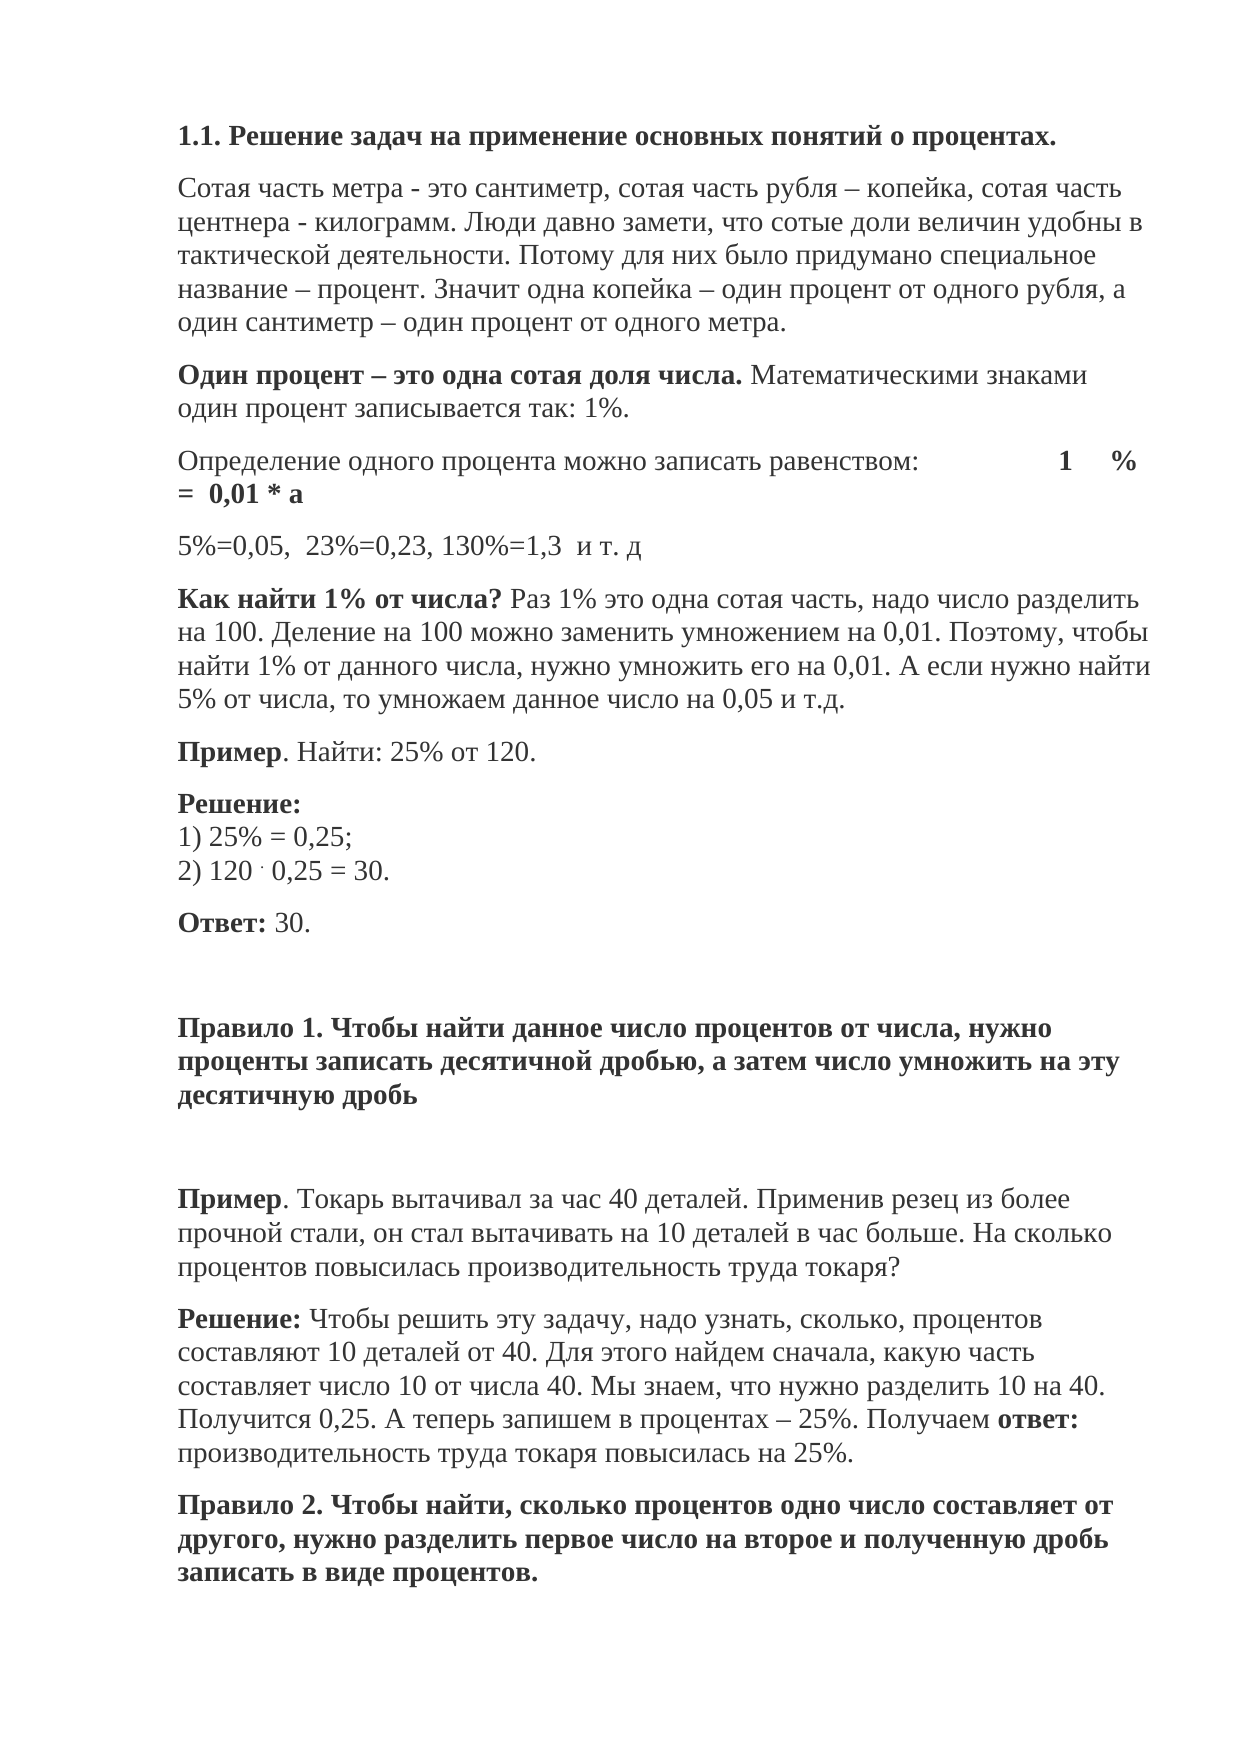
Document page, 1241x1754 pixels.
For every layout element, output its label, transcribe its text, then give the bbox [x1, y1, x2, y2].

text Сотая часть метра - это сантиметр, сотая часть рубля – копейка, сотая часть центнера - килограмм. Люди давно замети, что сотые доли величин удобны в тактической деятельности. Потому для них было придумано специальное название – процент. Значит одна копейка – один процент от одного рубля, а один сантиметр – один процент от одного метра. [177, 170, 1152, 338]
text Как найти 1% от числа? Раз 1% это одна сотая часть, надо число разделить на 100. Деление на 100 можно заменить умножением на 0,01. Поэтому, чтобы найти 1% от данного числа, нужно умножить его на 0,01. А если нужно найти 5% от числа, то умножаем данное число на 0,05 и т.д. [177, 581, 1152, 715]
text Пример. Токарь вытачивал за час 40 деталей. Применив резец из более прочной стали, он стал вытачивать на 10 деталей в час больше. На сколько процентов повысилась производительность труда токаря? [177, 1182, 1152, 1282]
text 5%=0,05, 23%=0,23, 130%=1,3 и т. д [177, 528, 1152, 562]
text 1.1. Решение задач на применение основных понятий о процентах. [177, 118, 1152, 152]
text Решение: 1) 25% = 0,25; 2) 120 . 0,25 = 30. [177, 786, 1152, 887]
text Ответ: 30. [177, 905, 1152, 939]
text Определение одного процента можно записать равенством: 1 % = 0,01 * а [177, 443, 1152, 510]
text Один процент – это одна сотая доля числа. Математическими знаками один процент записывается так: 1%. [177, 357, 1152, 424]
text Решение: Чтобы решить эту задачу, надо узнать, сколько, процентов составляют 10 деталей от 40. Для этого найдем сначала, какую часть составляет число 10 от числа 40. Мы знаем, что нужно разделить 10 на 40. Получится 0,25. А теперь запишем в процентах – 25%. Получаем ответ: производительность труда токаря повысилась на 25%. [177, 1301, 1152, 1469]
text Правило 2. Чтобы найти, сколько процентов одно число составляет от другого, нужно разделить первое число на второе и полученную дробь записать в виде процентов. [177, 1487, 1152, 1588]
text Правило 1. Чтобы найти данное число процентов от числа, нужно проценты записать десятичной дробью, а затем число умножить на эту десятичную дробь [177, 1010, 1152, 1111]
text Пример. Найти: 25% от 120. [177, 734, 1152, 767]
